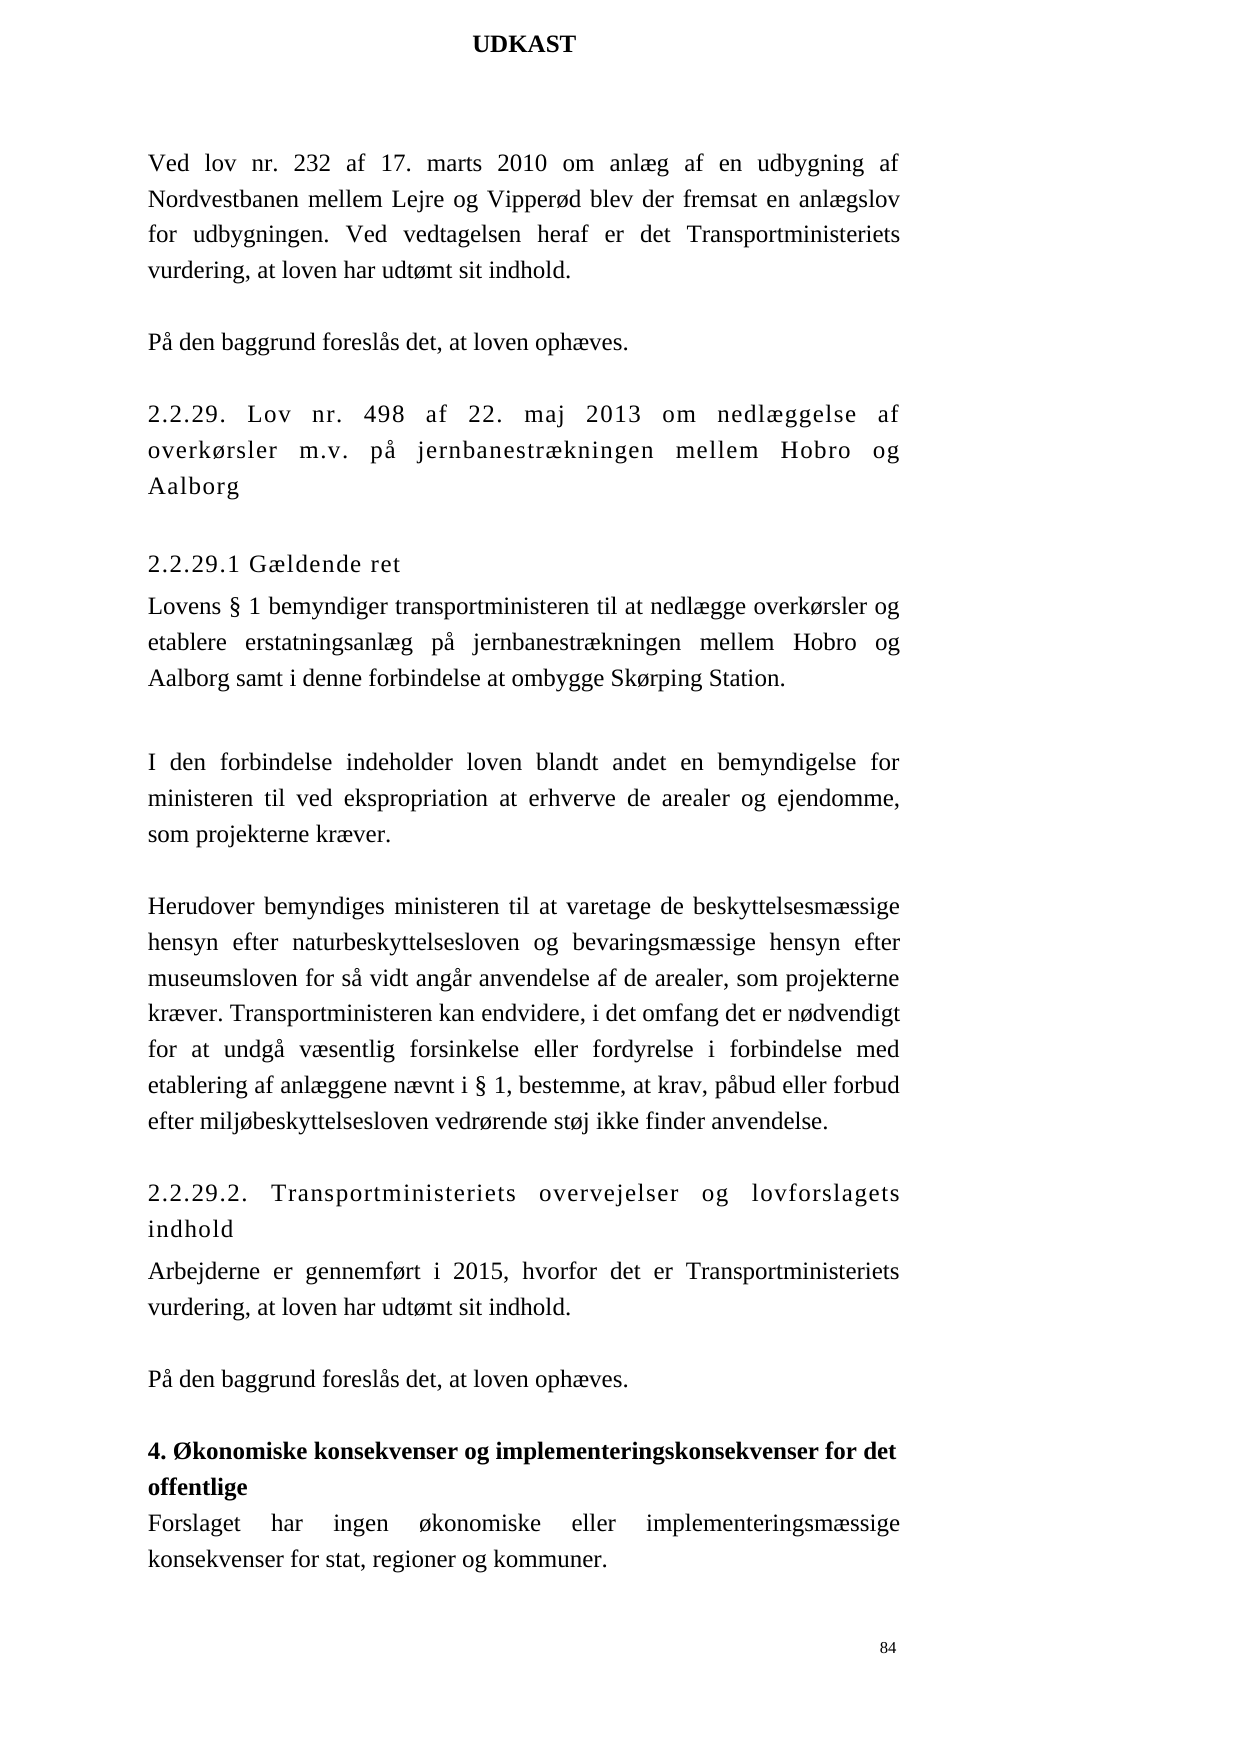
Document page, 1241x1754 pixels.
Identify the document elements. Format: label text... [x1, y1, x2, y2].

text På den baggrund foreslås det, at loven ophæves. [148, 327, 901, 356]
text Forslaget har ingen økonomiske eller implementeringsmæssige konsekvenser for stat, regioner og kommuner. [148, 1508, 901, 1573]
text På den baggrund foreslås det, at loven ophæves. [148, 1364, 901, 1393]
text Ved lov nr. 232 af 17. marts 2010 om anlæg af en udbygning af Nordvestbanen mellem Lejre og Vipperød blev der fremsat en anlægslov for udbygningen. Ved vedtagelsen heraf er det Transportministeriets vurdering, at loven har udtømt sit indhold. [148, 148, 901, 284]
text Arbejderne er gennemført i 2015, hvorfor det er Transportministeriets vurdering, at loven har udtømt sit indhold. [148, 1256, 901, 1321]
subtitle 2.2.29. Lov nr. 498 af 22. maj 2013 om nedlæggelse af overkørsler m.v. på jernbanestrækningen mellem Hobro og Aalborg [148, 399, 901, 500]
subtitle 2.2.29.1 Gældende ret [148, 549, 901, 578]
subtitle 4. Økonomiske konsekvenser og implementeringskonsekvenser for det offentlige [148, 1436, 901, 1501]
subtitle 2.2.29.2. Transportministeriets overvejelser og lovforslagets indhold [148, 1178, 901, 1243]
text Lovens § 1 bemyndiger transportministeren til at nedlægge overkørsler og etablere erstatningsanlæg på jernbanestrækningen mellem Hobro og Aalborg samt i denne forbindelse at ombygge Skørping Station. [148, 591, 901, 692]
text I den forbindelse indeholder loven blandt andet en bemyndigelse for ministeren til ved ekspropriation at erhverve de arealer og ejendomme, som projekterne kræver. [148, 747, 901, 848]
text Herudover bemyndiges ministeren til at varetage de beskyttelsesmæssige hensyn efter naturbeskyttelsesloven og bevaringsmæssige hensyn efter museumsloven for så vidt angår anvendelse af de arealer, som projekterne kræver. Transportministeren kan endvidere, i det omfang det er nødvendigt for at undgå væsentlig forsinkelse eller fordyrelse i forbindelse med etablering af anlæggene nævnt i § 1, bestemme, at krav, påbud eller forbud efter miljøbeskyttelsesloven vedrørende støj ikke finder anvendelse. [148, 891, 901, 1135]
